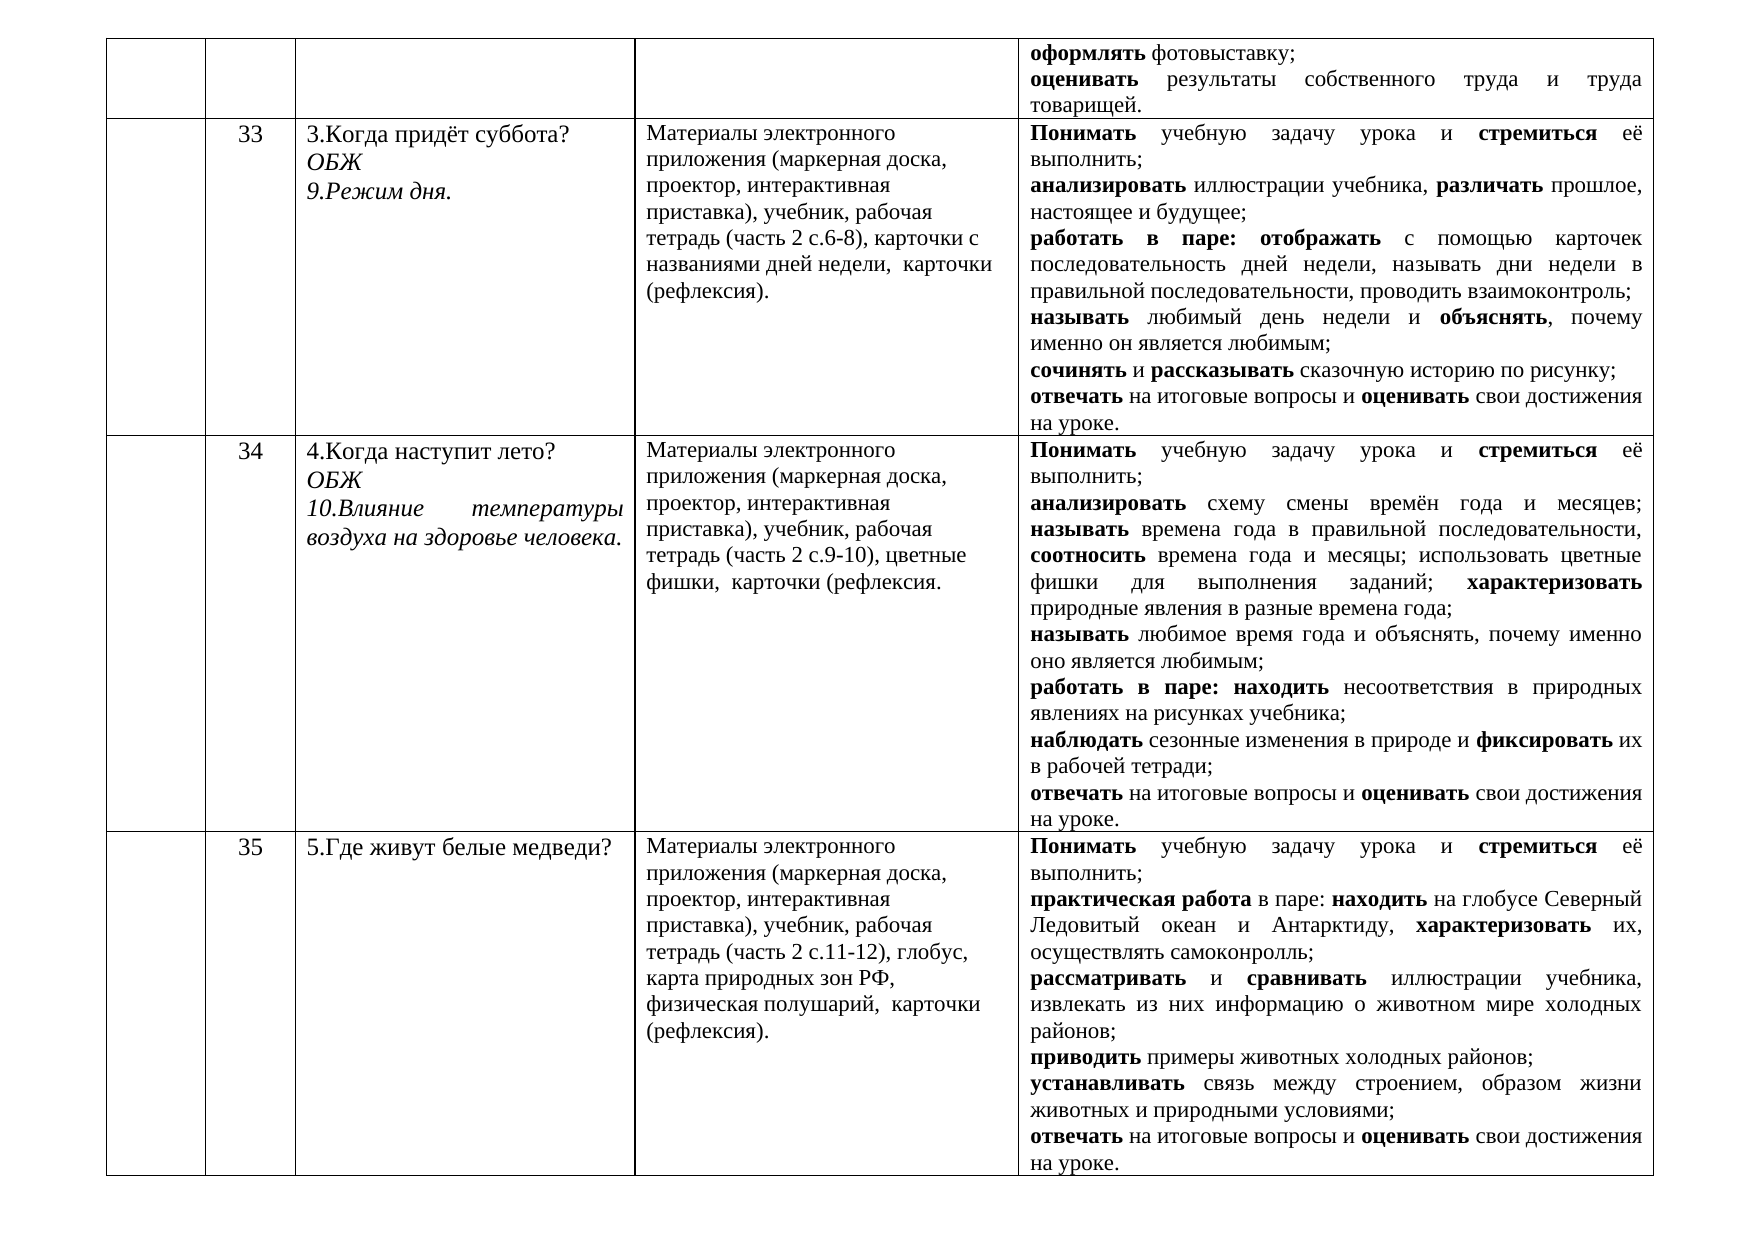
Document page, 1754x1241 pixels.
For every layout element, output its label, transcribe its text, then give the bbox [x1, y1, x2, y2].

table_cell [107, 436, 205, 831]
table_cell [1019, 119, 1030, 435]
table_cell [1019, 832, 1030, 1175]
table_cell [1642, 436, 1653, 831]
table_cell 32 [206, 39, 295, 118]
table_cell [107, 119, 205, 435]
table_cell Материалы электронного приложения (маркерная доска, проектор, интерактивная приставка), учебник, рабочая тетрадь (часть 2 с.6-8), карточки с названиями дней недели, карточки (рефлексия). [636, 119, 1018, 435]
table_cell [296, 39, 634, 118]
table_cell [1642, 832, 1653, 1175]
table_cell 34 [206, 436, 295, 831]
table_cell 33 [206, 119, 295, 435]
table_cell [107, 39, 205, 118]
table_cell Материалы электронного приложения (маркерная доска, проектор, интерактивная приставка), учебник, рабочая тетрадь (часть 2 с.11-12), глобус, карта природных зон РФ, физическая полушарий, карточки (рефлексия). [636, 832, 1018, 1175]
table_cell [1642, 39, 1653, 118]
table_cell 5.Где живут белые медведи? [296, 832, 634, 1175]
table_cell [636, 39, 1018, 118]
table_cell [107, 832, 205, 1175]
table_cell Материалы электронного приложения (маркерная доска, проектор, интерактивная приставка), учебник, рабочая тетрадь (часть 2 с.9-10), цветные фишки, карточки (рефлексия. [636, 436, 1018, 831]
table_cell 3.Когда придёт суббота? ОБЖ 9.Режим дня. [296, 119, 634, 435]
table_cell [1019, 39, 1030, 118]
table_cell 35 [206, 832, 295, 1175]
table_cell 4.Когда наступит лето? ОБЖ 10.Влияние температуры воздуха на здоровье человека. [296, 436, 634, 831]
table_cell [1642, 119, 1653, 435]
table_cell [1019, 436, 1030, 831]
